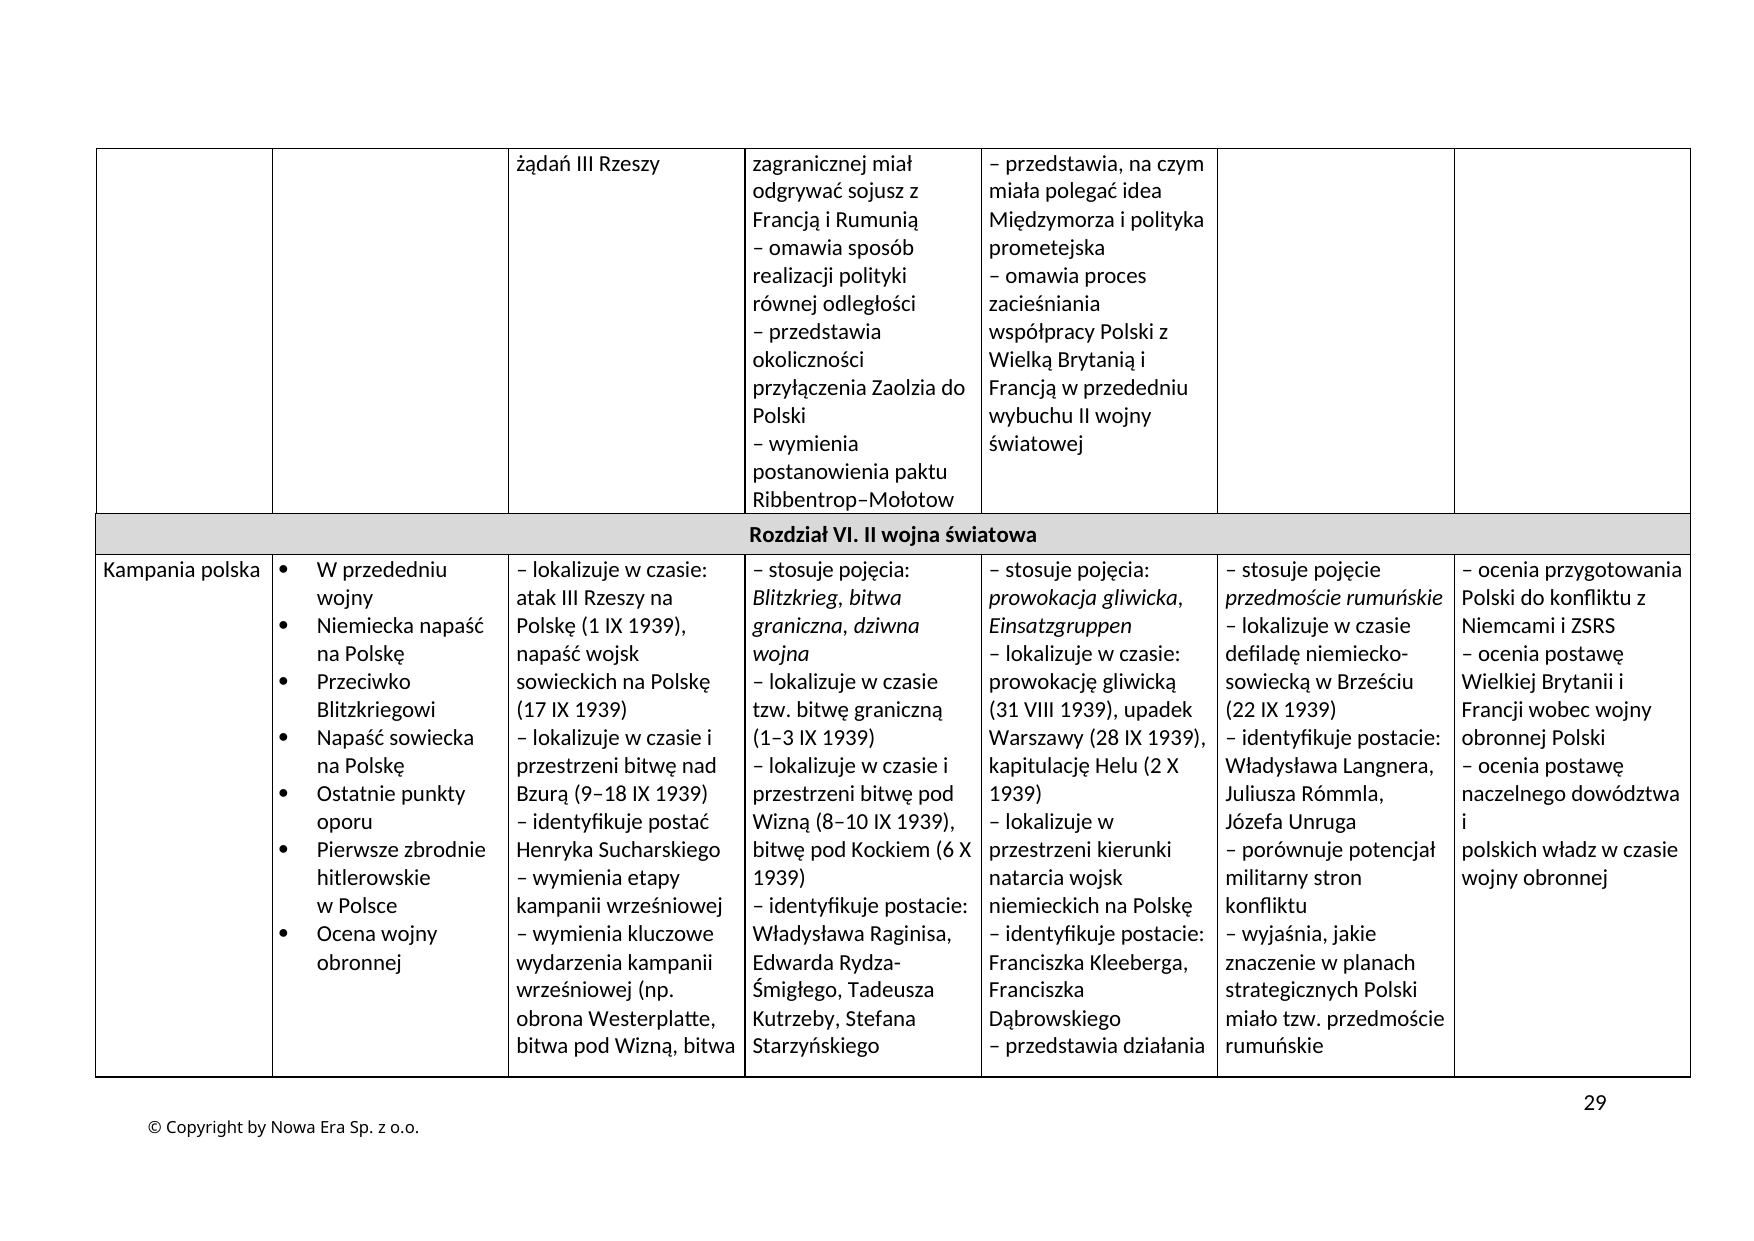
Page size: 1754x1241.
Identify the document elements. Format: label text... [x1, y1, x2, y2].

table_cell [746, 555, 981, 1076]
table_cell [97, 149, 272, 513]
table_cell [746, 149, 981, 513]
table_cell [1218, 149, 1454, 513]
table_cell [273, 149, 508, 513]
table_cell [1455, 555, 1690, 1076]
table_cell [982, 149, 1217, 513]
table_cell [509, 149, 744, 513]
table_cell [509, 555, 744, 1076]
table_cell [1218, 555, 1454, 1076]
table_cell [1455, 149, 1690, 513]
table_cell Rozdział VI. II wojna światowa [96, 514, 1690, 554]
table_cell Kampania polska [96, 555, 272, 1076]
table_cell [273, 555, 508, 1076]
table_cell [982, 555, 1217, 1076]
